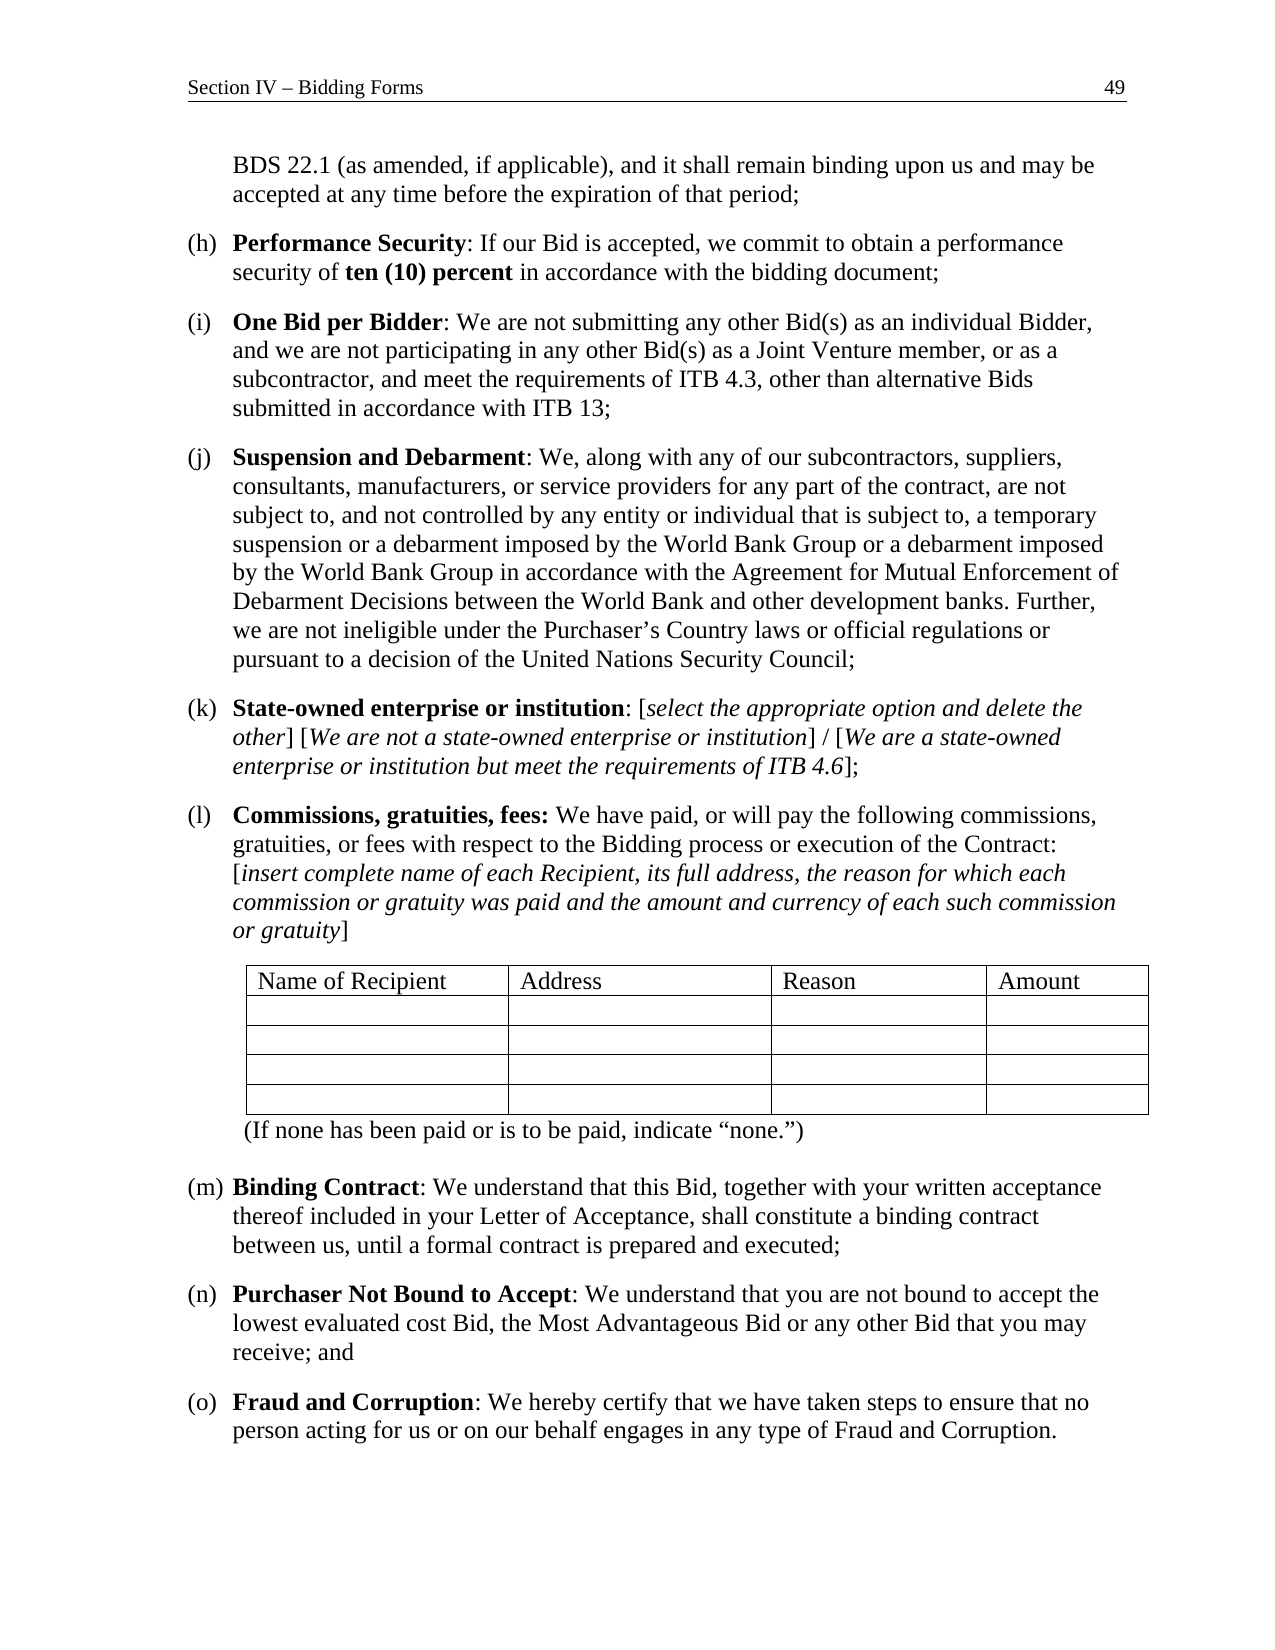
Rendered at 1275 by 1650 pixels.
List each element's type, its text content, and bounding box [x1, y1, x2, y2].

table_cell [509, 1055, 771, 1084]
list Fraud and Corruption: We hereby certify that we have taken steps to ensure that no person acting for us or on our behalf engages in any type of Fraud and Corruption. [187, 1387, 1125, 1444]
table_cell [247, 1055, 508, 1084]
table_cell [247, 996, 508, 1024]
text (If none has been paid or is to be paid, indicate “none.”) [244, 1115, 1125, 1144]
table_cell [509, 1085, 771, 1114]
list Suspension and Debarment: We, along with any of our subcontractors, suppliers, consultants, manufacturers, or service providers for any part of the contract, are not subject to, and not controlled by any entity or individual that is subject to, a temporary suspension or a debarment imposed by the World Bank Group or a debarment imposed by the World Bank Group in accordance with the Agreement for Mutual Enforcement of Debarment Decisions between the World Bank and other development banks. Further, we are not ineligible under the Purchaser’s Country laws or official regulations or pursuant to a decision of the United Nations Security Council; [187, 442, 1125, 672]
table_cell [987, 996, 1148, 1024]
list One Bid per Bidder: We are not submitting any other Bid(s) as an individual Bidder, and we are not participating in any other Bid(s) as a Joint Venture member, or as a subcontractor, and meet the requirements of ITB 4.3, other than alternative Bids submitted in accordance with ITB 13; [187, 307, 1125, 422]
table_cell [509, 1026, 771, 1054]
table_header Name of Recipient [247, 966, 508, 995]
table_cell [772, 1055, 986, 1084]
list State-owned enterprise or institution: [select the appropriate option and delete the other] [We are not a state-owned enterprise or institution] / [We are a state-owned enterprise or institution but meet the requirements of ITB 4.6]; [187, 693, 1125, 779]
table_cell [772, 996, 986, 1024]
list Binding Contract: We understand that this Bid, together with your written acceptance thereof included in your Letter of Acceptance, shall constitute a binding contract between us, until a formal contract is prepared and executed; [187, 1172, 1125, 1259]
table_cell [509, 996, 771, 1024]
table_cell [987, 1026, 1148, 1054]
table_cell [772, 1026, 986, 1054]
table_cell [987, 1085, 1148, 1114]
table_cell [772, 1085, 986, 1114]
list Commissions, gratuities, fees: We have paid, or will pay the following commissions, gratuities, or fees with respect to the Bidding process or execution of the Contract: [insert complete name of each Recipient, its full address, the reason for which each commission or gratuity was paid and the amount and currency of each such commission or gratuity] [187, 800, 1125, 944]
table_header Reason [772, 966, 986, 995]
table_header Address [509, 966, 771, 995]
table_cell [247, 1026, 508, 1054]
table_header Amount [987, 966, 1148, 995]
list Performance Security: If our Bid is accepted, we commit to obtain a performance security of ten (10) percent in accordance with the bidding document; [187, 228, 1125, 286]
list Purchaser Not Bound to Accept: We understand that you are not bound to accept the lowest evaluated cost Bid, the Most Advantageous Bid or any other Bid that you may receive; and [187, 1279, 1125, 1366]
table_cell [247, 1085, 508, 1114]
table_cell [987, 1055, 1148, 1084]
